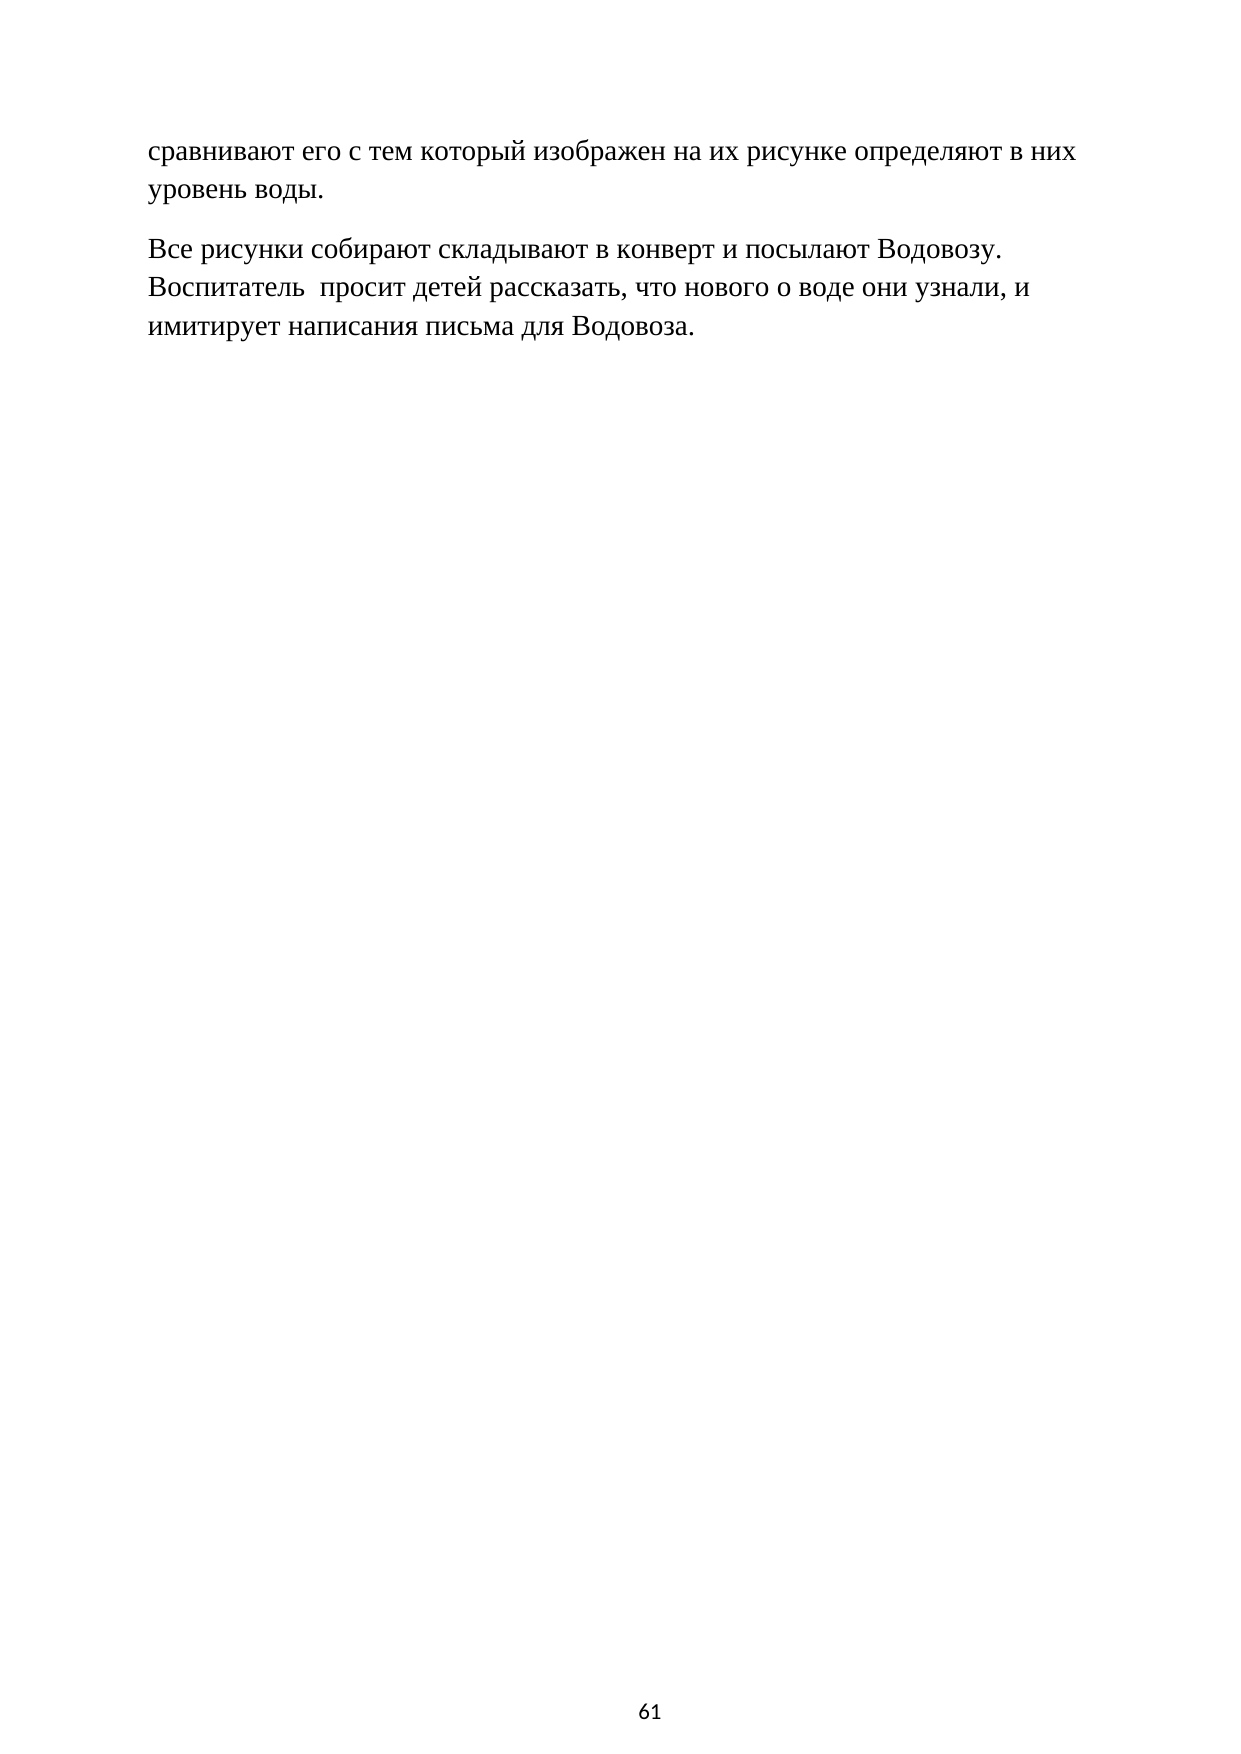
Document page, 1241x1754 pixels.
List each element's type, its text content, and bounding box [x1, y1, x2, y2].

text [148, 133, 1152, 205]
text Все рисунки собирают складывают в конверт и посылают Водовозу. Воспитатель просит детей рассказать, что нового о воде они узнали, и имитирует написания письма для Водовоза. [148, 231, 1152, 341]
